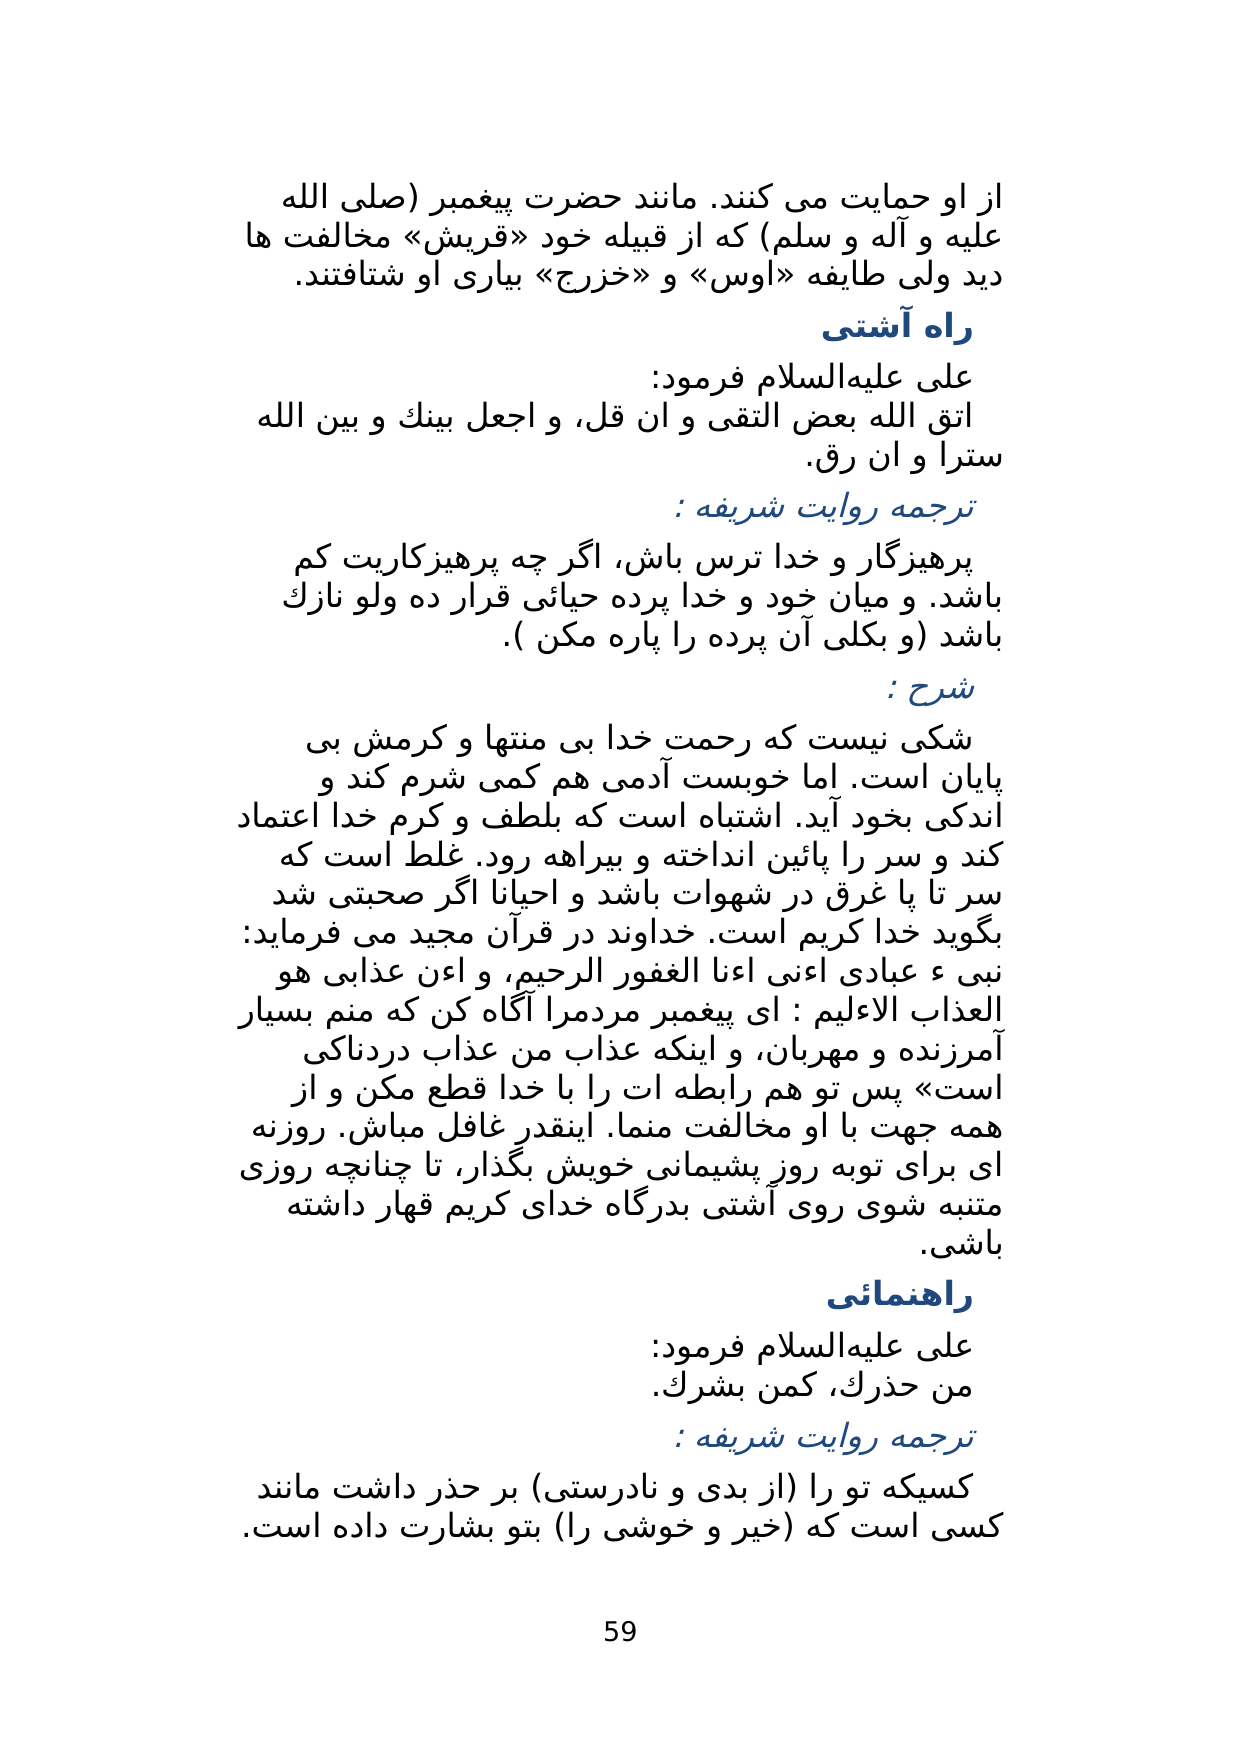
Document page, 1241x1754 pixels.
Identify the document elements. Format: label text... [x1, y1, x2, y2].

text كسيكه تو را (از بدى و نادرستى) بر حذر داشت مانند كسى است كه (خير و خوشى را) بتو بشارت داده است. [236, 1468, 1004, 1546]
text پرهيزگار و خدا ترس باش، اگر چه پرهيزكاريت كم باشد. و ميان خود و خدا پرده حيائى قرار ده ولو نازك باشد (و بكلى آن پرده را پاره مكن ). [236, 538, 1004, 654]
text شكى نيست كه رحمت خدا بى منتها و كرمش بى پايان است. اما خوبست آدمى هم كمى شرم كند و اندكى بخود آيد. اشتباه است كه بلطف و كرم خدا اعتماد كند و سر را پائين انداخته و بيراهه رود. غلط است كه سر تا پا غرق در شهوات باشد و احيانا اگر صحبتى شد بگويد خدا كريم است. خداوند در قرآن مجيد مى فرمايد: نبى ء عبادى اءنى اءنا الغفور الرحيم، و اءن عذابى هو العذاب الاءليم : اى پيغمبر مردمرا آگاه كن كه منم بسيار آمرزنده و مهربان، و اينكه عذاب من عذاب دردناكى است» پس تو هم رابطه ات را با خدا قطع مكن و از همه جهت با او مخالفت منما. اينقدر غافل مباش. روزنه اى براى توبه روز پشيمانى خويش بگذار، تا چنانچه روزى متنبه شوى روى آشتى بدرگاه خداى كريم قهار داشته باشى. [236, 718, 1004, 1262]
text على عليه‌السلام فرمود: [236, 1326, 1004, 1365]
text على عليه‌السلام فرمود: [236, 358, 1004, 396]
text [236, 177, 1004, 294]
text اتق الله بعض التقى و ان قل، و اجعل بينك و بين الله سترا و ان رق. [236, 396, 1004, 474]
subtitle راهنمائى [236, 1275, 1004, 1314]
subtitle راه آشتى [236, 306, 1004, 345]
text من حذرك، كمن بشرك. [236, 1365, 1004, 1404]
subtitle ترجمه روايت شريفه : [236, 1416, 1004, 1455]
subtitle شرح : [236, 667, 1004, 706]
subtitle ترجمه روايت شريفه : [236, 487, 1004, 526]
